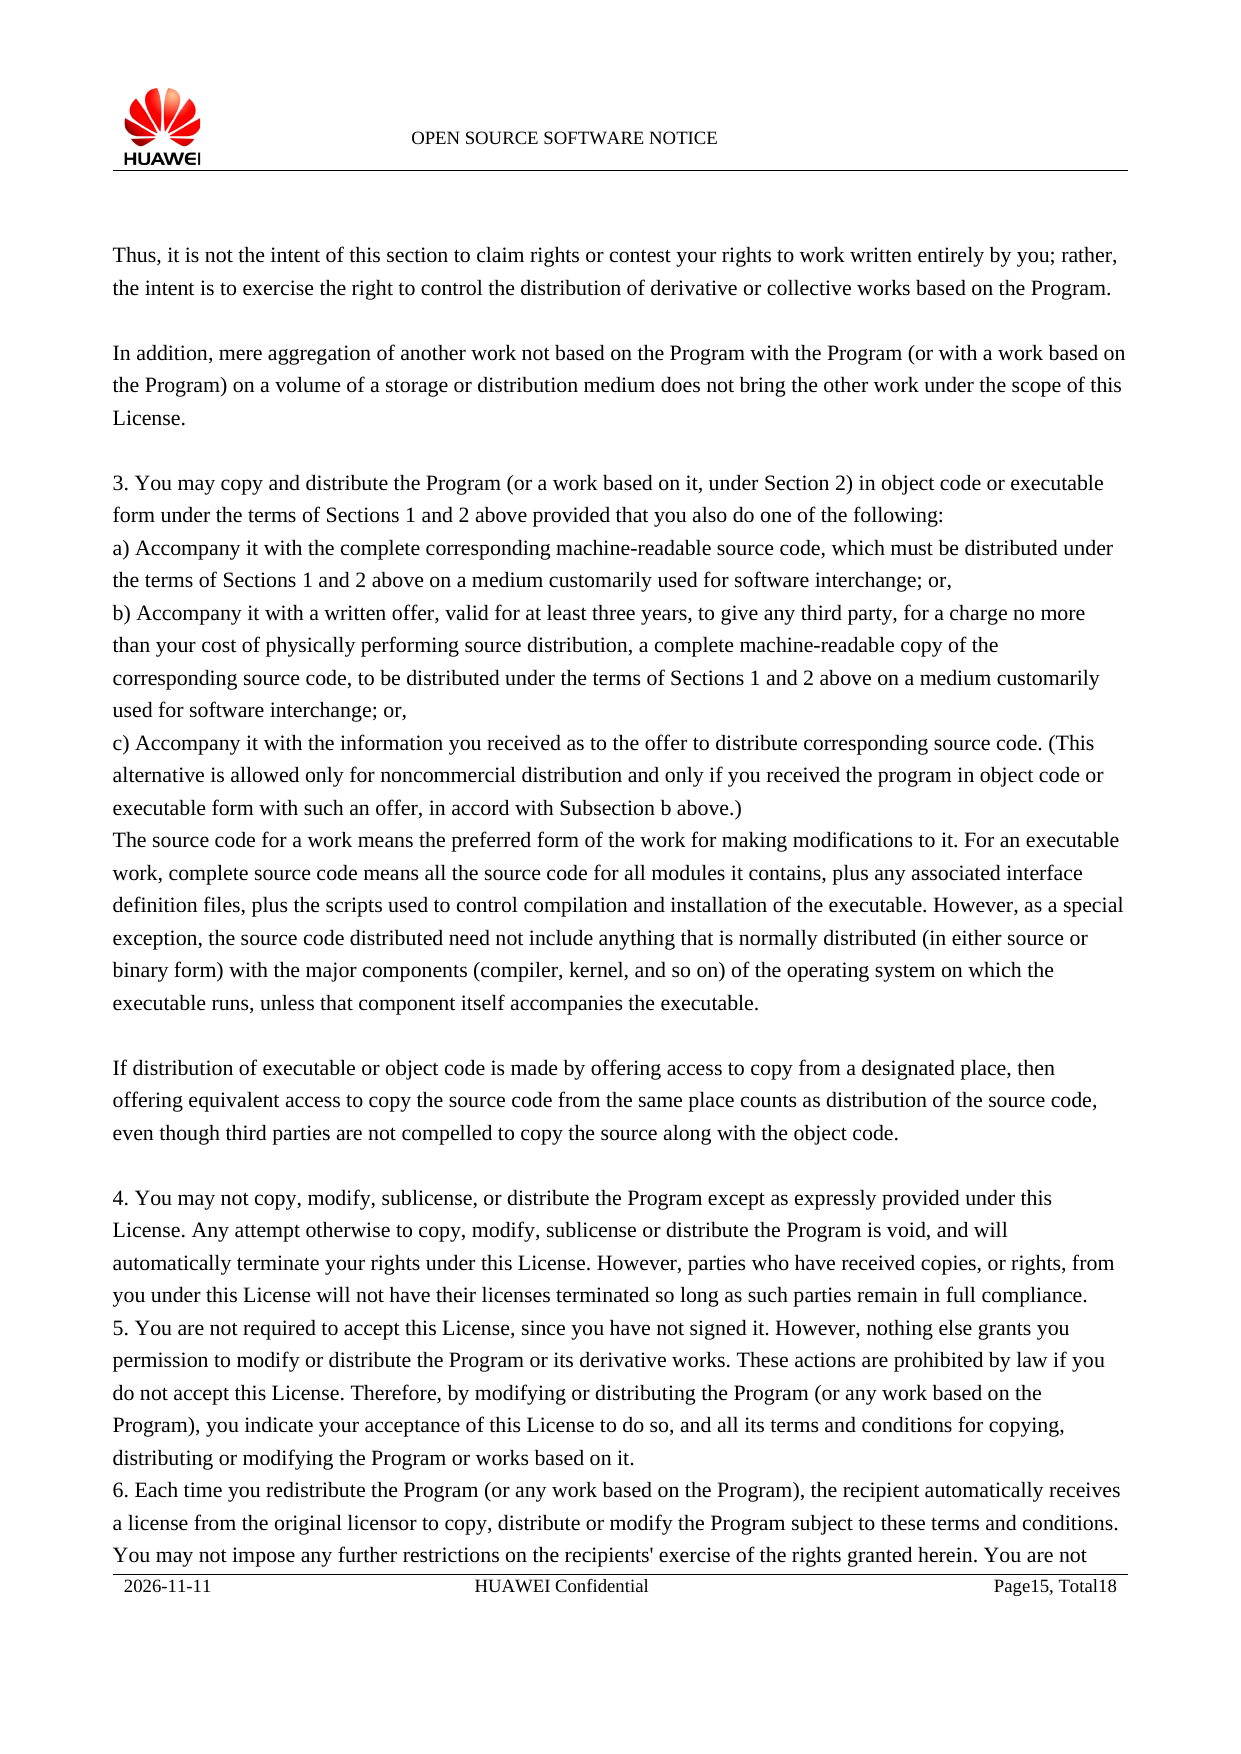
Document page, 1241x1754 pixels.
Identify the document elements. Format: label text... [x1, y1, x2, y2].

picture [124, 88, 201, 165]
